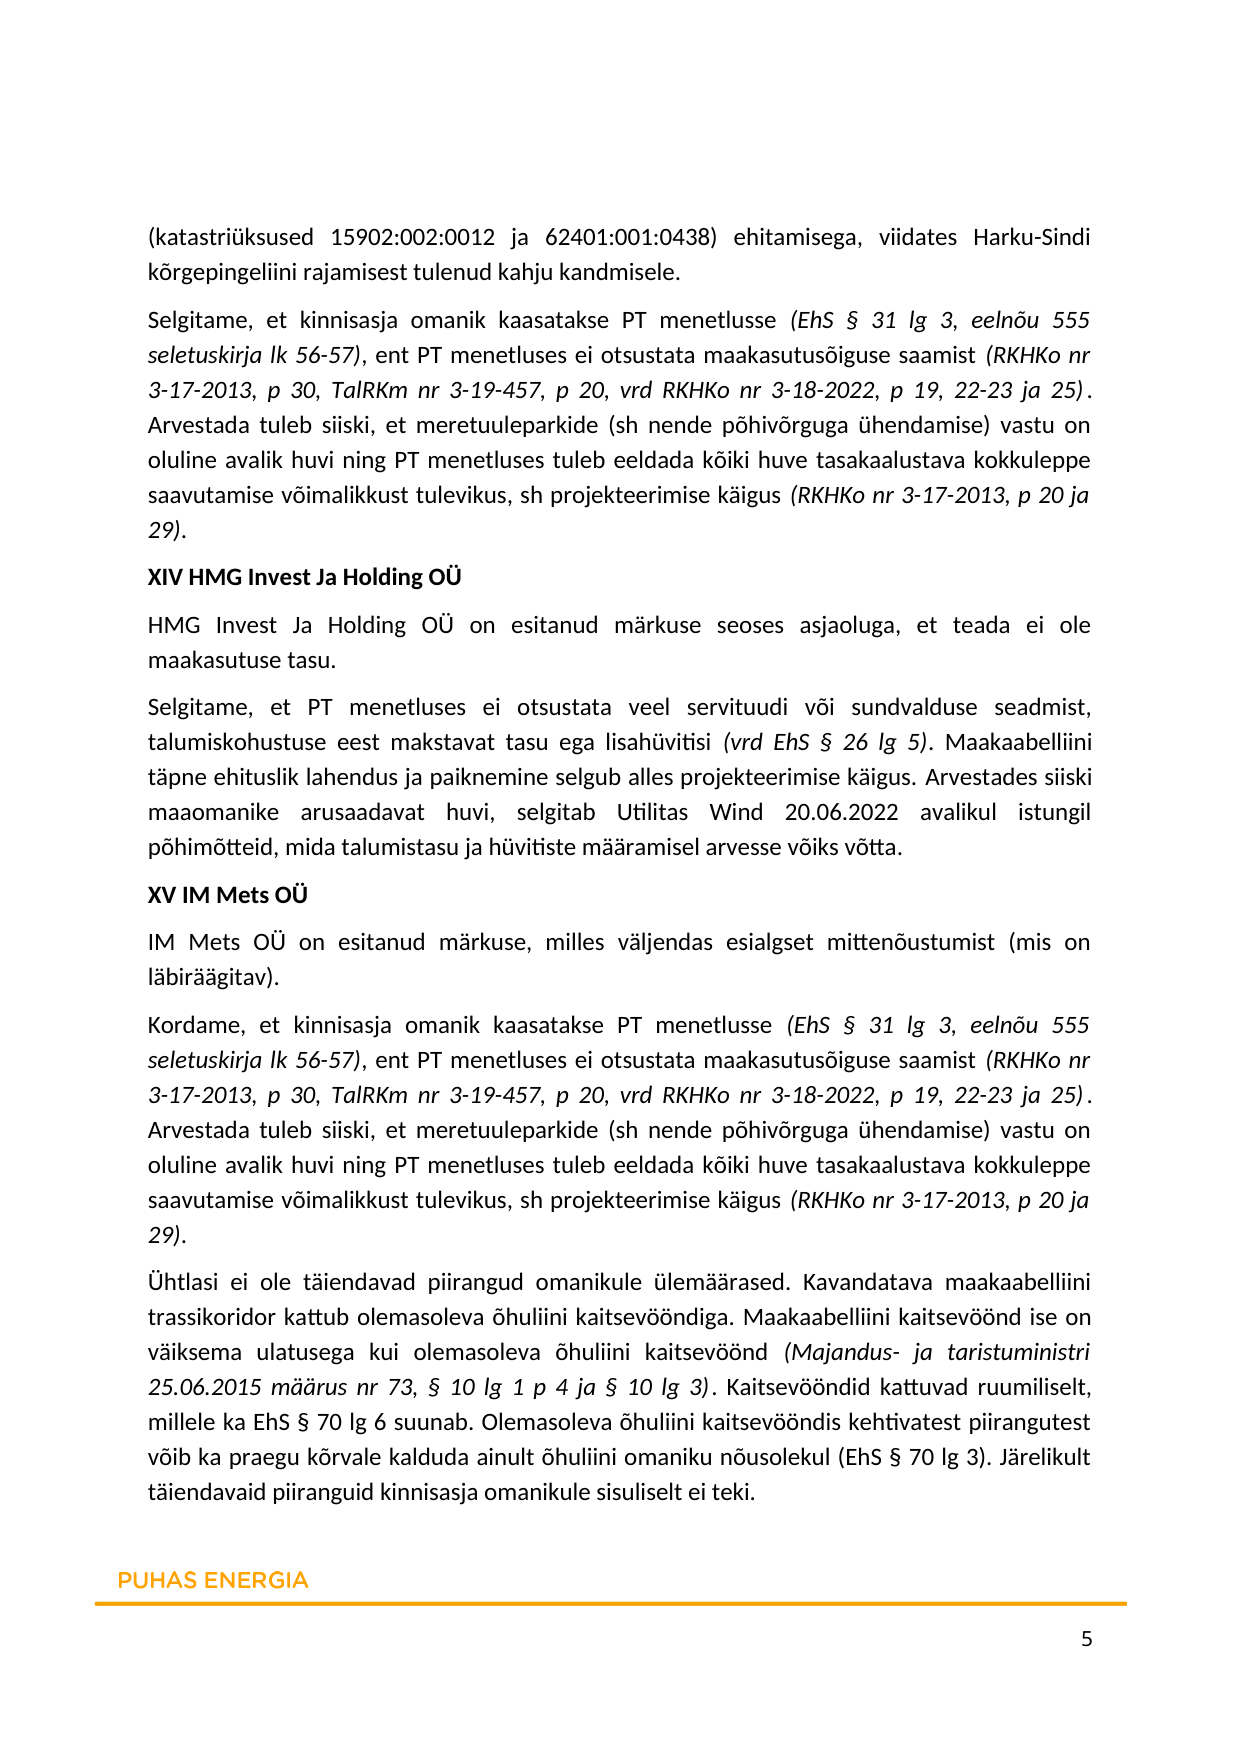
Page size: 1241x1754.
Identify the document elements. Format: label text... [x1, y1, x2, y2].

text Kordame, et kinnisasja omanik kaasatakse PT menetlusse (EhS § 31 lg 3, eelnõu 555 seletuskirja lk 56-57), ent PT menetluses ei otsustata maakasutusõiguse saamist (RKHKo nr 3-17-2013, p 30, TalRKm nr 3-19-457, p 20, vrd RKHKo nr 3-18-2022, p 19, 22-23 ja 25). Arvestada tuleb siiski, et meretuuleparkide (sh nende põhivõrguga ühendamise) vastu on oluline avalik huvi ning PT menetluses tuleb eeldada kõiki huve tasakaalustava kokkuleppe saavutamise võimalikkust tulevikus, sh projekteerimise käigus (RKHKo nr 3-17-2013, p 20 ja 29). [148, 1009, 1093, 1249]
text Selgitame, et kinnisasja omanik kaasatakse PT menetlusse (EhS § 31 lg 3, eelnõu 555 seletuskirja lk 56-57), ent PT menetluses ei otsustata maakasutusõiguse saamist (RKHKo nr 3-17-2013, p 30, TalRKm nr 3-19-457, p 20, vrd RKHKo nr 3-18-2022, p 19, 22-23 ja 25). Arvestada tuleb siiski, et meretuuleparkide (sh nende põhivõrguga ühendamise) vastu on oluline avalik huvi ning PT menetluses tuleb eeldada kõiki huve tasakaalustava kokkuleppe saavutamise võimalikkust tulevikus, sh projekteerimise käigus (RKHKo nr 3-17-2013, p 20 ja 29). [148, 304, 1093, 544]
picture [94, 1571, 1128, 1677]
text Ühtlasi ei ole täiendavad piirangud omanikule ülemäärased. Kavandatava maakaabelliini trassikoridor kattub olemasoleva õhuliini kaitsevööndiga. Maakaabelliini kaitsevöönd ise on väiksema ulatusega kui olemasoleva õhuliini kaitsevöönd (Majandus- ja taristuministri 25.06.2015 määrus nr 73, § 10 lg 1 p 4 ja § 10 lg 3). Kaitsevööndid kattuvad ruumiliselt, millele ka EhS § 70 lg 6 suunab. Olemasoleva õhuliini kaitsevööndis kehtivatest piirangutest võib ka praegu kõrvale kalduda ainult õhuliini omaniku nõusolekul (EhS § 70 lg 3). Järelikult täiendavaid piiranguid kinnisasja omanikule sisuliselt ei teki. [148, 1267, 1093, 1507]
text XIV HMG Invest Ja Holding OÜ [148, 562, 1093, 592]
text IM Mets OÜ on esitanud märkuse, milles väljendas esialgset mittenõustumist (mis on läbiräägitav). [148, 927, 1093, 992]
text HMG Invest Ja Holding OÜ on esitanud märkuse seoses asjaoluga, et teada ei ole maakasutuse tasu. [148, 609, 1093, 674]
text XV IM Mets OÜ [148, 879, 1093, 909]
text Selgitame, et PT menetluses ei otsustata veel servituudi või sundvalduse seadmist, talumiskohustuse eest makstavat tasu ega lisahüvitisi (vrd EhS § 26 lg 5). Maakaabelliini täpne ehituslik lahendus ja paiknemine selgub alles projekteerimise käigus. Arvestades siiski maaomanike arusaadavat huvi, selgitab Utilitas Wind 20.06.2022 avalikul istungil põhimõtteid, mida talumistasu ja hüvitiste määramisel arvesse võiks võtta. [148, 692, 1093, 862]
